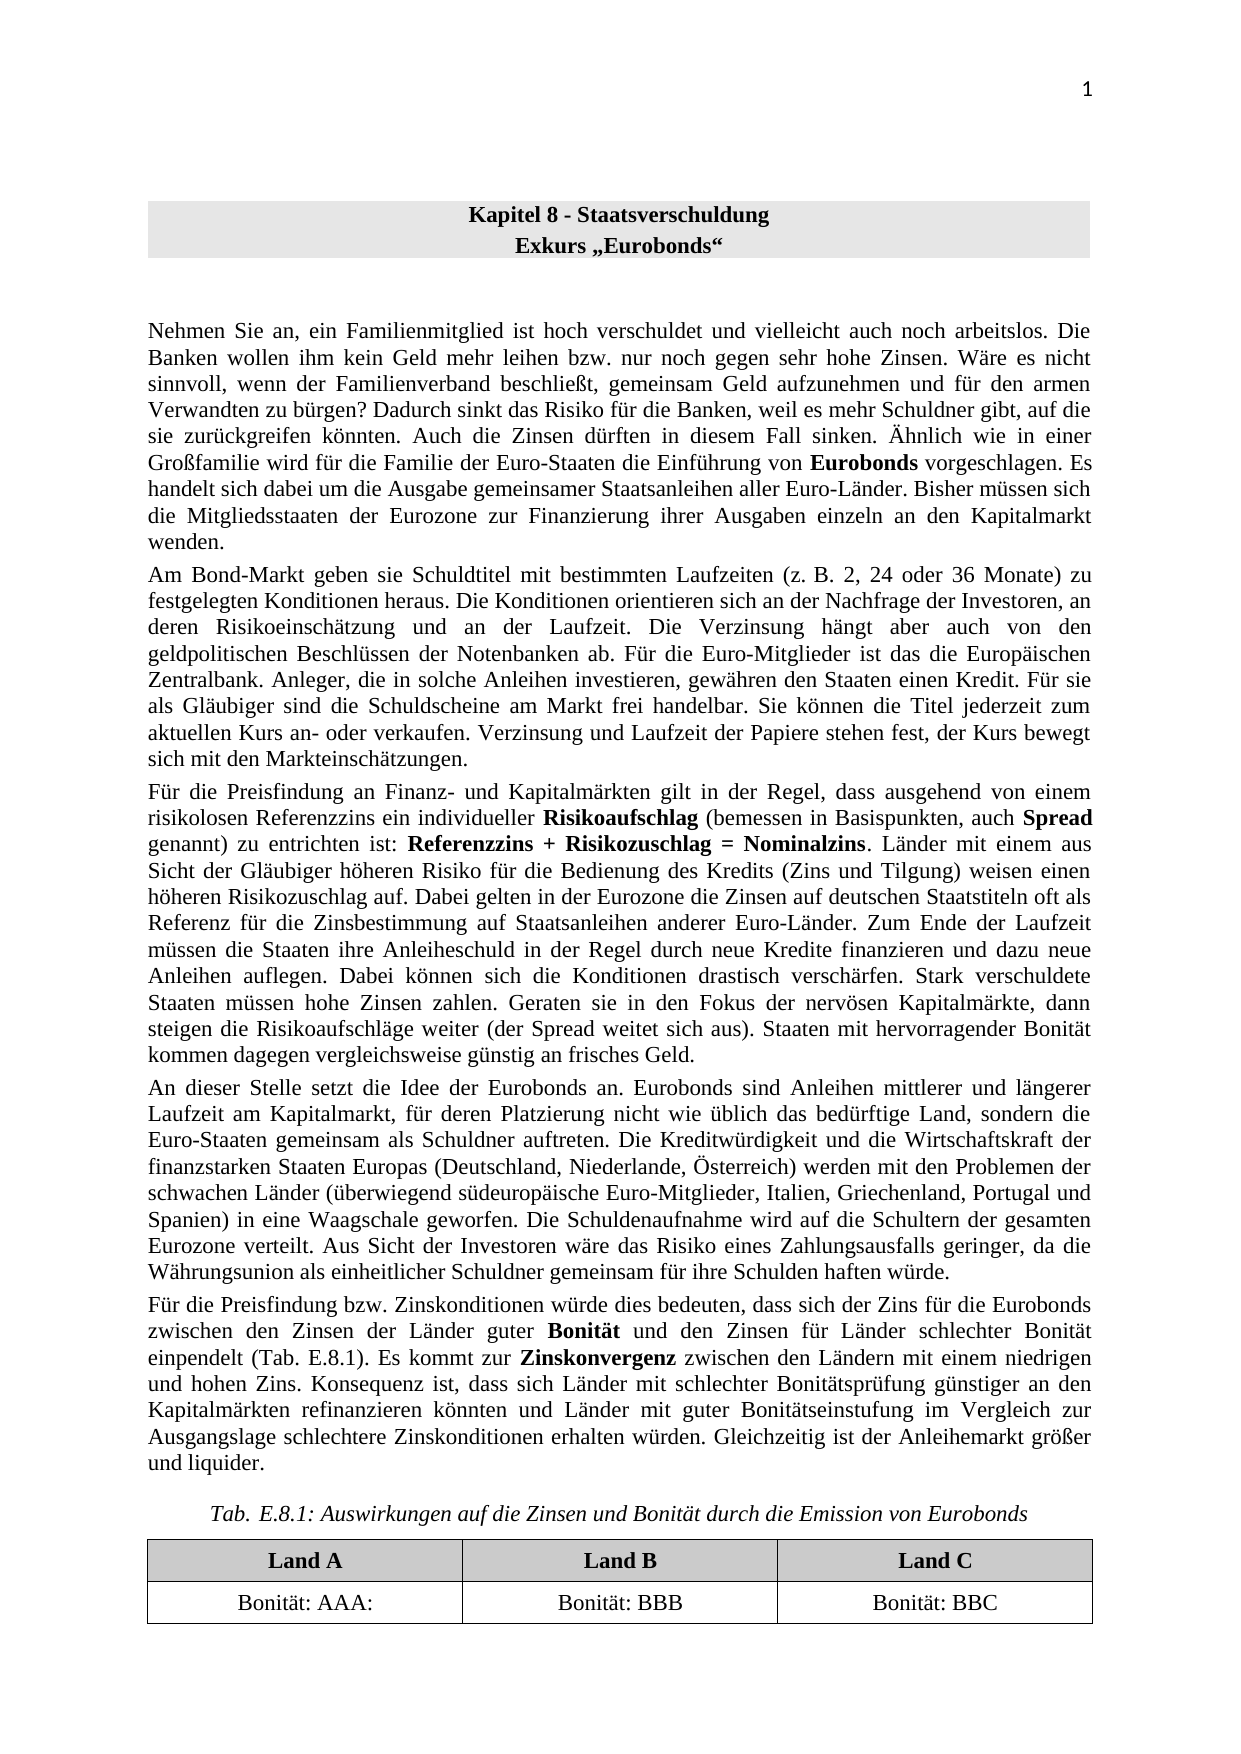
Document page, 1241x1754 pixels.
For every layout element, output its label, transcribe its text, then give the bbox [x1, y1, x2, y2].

text An dieser Stelle setzt die Idee der Eurobonds an. Eurobonds sind Anleihen mittlerer und längerer Laufzeit am Kapitalmarkt, für deren Platzierung nicht wie üblich das bedürftige Land, sondern die Euro-Staaten gemeinsam als Schuldner auftreten. Die Kreditwürdigkeit und die Wirtschaftskraft der finanzstarken Staaten Europas (Deutschland, Niederlande, Österreich) werden mit den Problemen der schwachen Länder (überwiegend südeuropäische Euro-Mitglieder, Italien, Griechenland, Portugal und Spanien) in eine Waagschale geworfen. Die Schuldenaufnahme wird auf die Schultern der gesamten Eurozone verteilt. Aus Sicht der Investoren wäre das Risiko eines Zahlungsausfalls geringer, da die Währungsunion als einheitlicher Schuldner gemeinsam für ihre Schulden haften würde. [148, 1074, 1093, 1285]
table_header Land A [148, 1540, 462, 1581]
text Tab. E.8.1: Auswirkungen auf die Zinsen und Bonität durch die Emission von Eurobonds [148, 1500, 1093, 1527]
text Für die Preisfindung an Finanz- und Kapitalmärkten gilt in der Regel, dass ausgehend von einem risikolosen Referenzzins ein individueller Risikoaufschlag (bemessen in Basispunkten, auch Spread genannt) zu entrichten ist: Referenzzins + Risikozuschlag = Nominalzins. Länder mit einem aus Sicht der Gläubiger höheren Risiko für die Bedienung des Kredits (Zins und Tilgung) weisen einen höheren Risikozuschlag auf. Dabei gelten in der Eurozone die Zinsen auf deutschen Staatstiteln oft als Referenz für die Zinsbestimmung auf Staatsanleihen anderer Euro-Länder. Zum Ende der Laufzeit müssen die Staaten ihre Anleiheschuld in der Regel durch neue Kredite finanzieren und dazu neue Anleihen auflegen. Dabei können sich die Konditionen drastisch verschärfen. Stark verschuldete Staaten müssen hohe Zinsen zahlen. Geraten sie in den Fokus der nervösen Kapitalmärkte, dann steigen die Risikoaufschläge weiter (der Spread weitet sich aus). Staaten mit hervorragender Bonität kommen dagegen vergleichsweise günstig an frisches Geld. [148, 778, 1093, 1068]
table_cell Bonität: AAA: 2 % für Staatsanleihen [148, 1582, 462, 1622]
text Für die Preisfindung bzw. Zinskonditionen würde dies bedeuten, dass sich der Zins für die Eurobonds zwischen den Zinsen der Länder guter Bonität und den Zinsen für Länder schlechter Bonität einpendelt (Tab. E.8.1). Es kommt zur Zinskonvergenz zwischen den Ländern mit einem niedrigen und hohen Zins. Konsequenz ist, dass sich Länder mit schlechter Bonitätsprüfung günstiger an den Kapitalmärkten refinanzieren könnten und Länder mit guter Bonitätseinstufung im Vergleich zur Ausgangslage schlechtere Zinskonditionen erhalten würden. Gleichzeitig ist der Anleihemarkt größer und liquider. [148, 1291, 1093, 1475]
table_header Land B [463, 1540, 777, 1581]
table_header Land C [778, 1540, 1092, 1581]
text Nehmen Sie an, ein Familienmitglied ist hoch verschuldet und vielleicht auch noch arbeitslos. Die Banken wollen ihm kein Geld mehr leihen bzw. nur noch gegen sehr hohe Zinsen. Wäre es nicht sinnvoll, wenn der Familienverband beschließt, gemeinsam Geld aufzunehmen und für den armen Verwandten zu bürgen? Dadurch sinkt das Risiko für die Banken, weil es mehr Schuldner gibt, auf die sie zurückgreifen könnten. Auch die Zinsen dürften in diesem Fall sinken. Ähnlich wie in einer Großfamilie wird für die Familie der Euro-Staaten die Einführung von Eurobonds vorgeschlagen. Es handelt sich dabei um die Ausgabe gemeinsamer Staatsanleihen aller Euro-Länder. Bisher müssen sich die Mitgliedsstaaten der Eurozone zur Finanzierung ihrer Ausgaben einzeln an den Kapitalmarkt wenden. [148, 317, 1093, 554]
text Am Bond-Markt geben sie Schuldtitel mit bestimmten Laufzeiten (z. B. 2, 24 oder 36 Monate) zu festgelegten Konditionen heraus. Die Konditionen orientieren sich an der Nachfrage der Investoren, an deren Risikoeinschätzung und an der Laufzeit. Die Verzinsung hängt aber auch von den geldpolitischen Beschlüssen der Notenbanken ab. Für die Euro-Mitglieder ist das die Europäischen Zentralbank. Anleger, die in solche Anleihen investieren, gewähren den Staaten einen Kredit. Für sie als Gläubiger sind die Schuldscheine am Markt frei handelbar. Sie können die Titel jederzeit zum aktuellen Kurs an- oder verkaufen. Verzinsung und Laufzeit der Papiere stehen fest, der Kurs bewegt sich mit den Markteinschätzungen. [148, 561, 1093, 771]
text Exkurs „Eurobonds“ [148, 232, 1090, 258]
table_cell Bonität: BBB 4 % für Staatsanleihen [463, 1582, 777, 1622]
table_cell Bonität: BBC 6 % für Staatsanleihen [778, 1582, 1092, 1622]
text Kapitel 8 - Staatsverschuldung [148, 201, 1090, 227]
